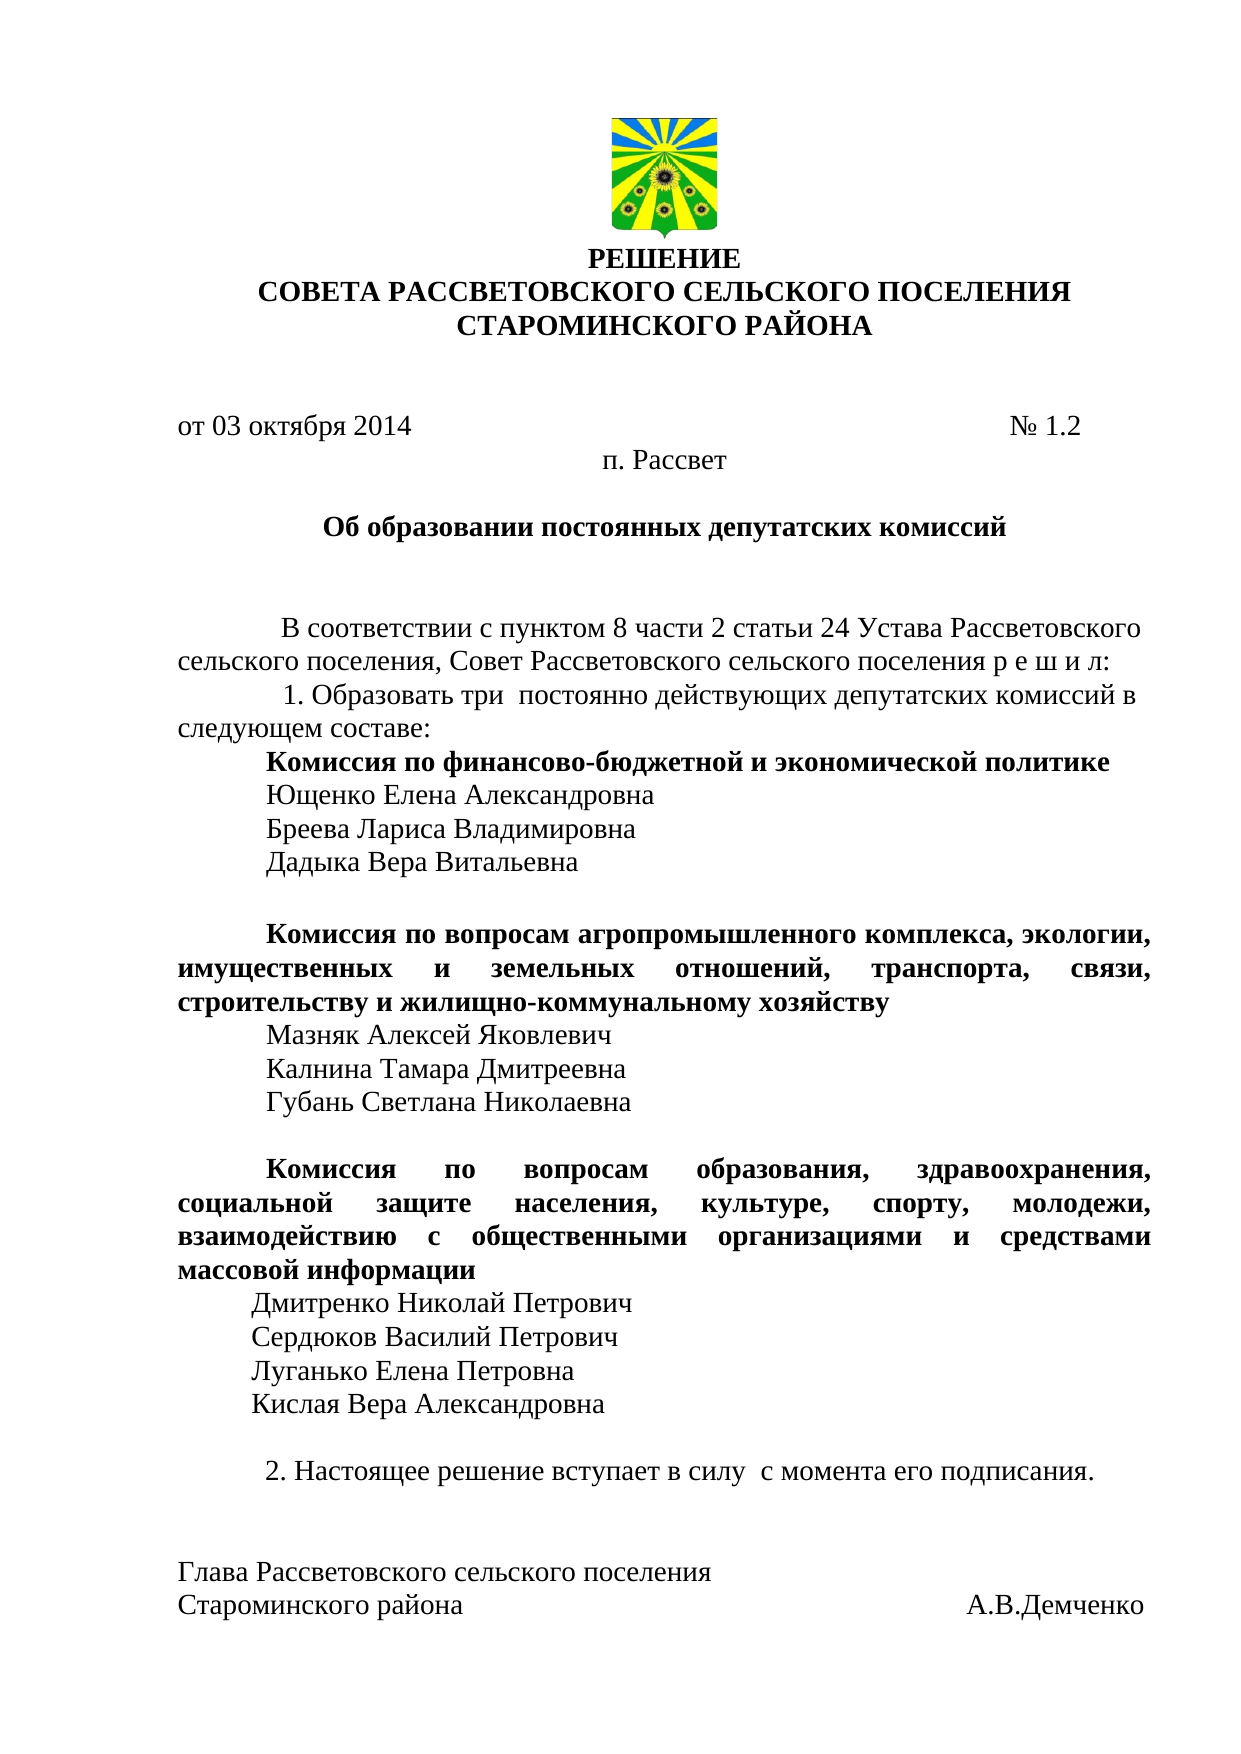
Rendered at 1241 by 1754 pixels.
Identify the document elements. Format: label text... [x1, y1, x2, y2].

text Комиссия по вопросам агропромышленного комплекса, экологии, имущественных и земельных отношений, транспорта, связи, строительству и жилищно-коммунальному хозяйству [177, 917, 1152, 1017]
text Комиссия по финансово-бюджетной и экономической политике [177, 744, 1152, 777]
text Бреева Лариса Владимировна [177, 811, 1152, 844]
text Ющенко Елена Александровна [177, 777, 1152, 811]
text п. Рассвет [177, 442, 1152, 476]
text Мазняк Алексей Яковлевич [177, 1017, 1152, 1051]
text 2. Настоящее решение вступает в силу с момента его подписания. [177, 1453, 1152, 1487]
text Кислая Вера Александровна [177, 1386, 1152, 1420]
picture [611, 118, 718, 241]
text Сердюков Василий Петрович [177, 1319, 1152, 1353]
subtitle СОВЕТА РАССВЕТОВСКОГО СЕЛЬСКОГО ПОСЕЛЕНИЯ [177, 274, 1152, 308]
text от 03 октября 2014 № 1.2 [177, 408, 1152, 442]
subtitle РЕШЕНИЕ [177, 241, 1152, 274]
text Староминского района А.В.Демченко [177, 1587, 1152, 1621]
text Калнина Тамара Дмитреевна [177, 1051, 1152, 1084]
text В соответствии с пунктом 8 части 2 статьи 24 Устава Рассветовского сельского поселения, Совет Рассветовского сельского поселения р е ш и л: [177, 610, 1152, 677]
text Дадыка Вера Витальевна [177, 844, 1152, 878]
text Глава Рассветовского сельского поселения [177, 1554, 1152, 1587]
text Об образовании постоянных депутатских комиссий [177, 509, 1152, 543]
text Комиссия по вопросам образования, здравоохранения, социальной защите населения, культуре, спорту, молодежи, взаимодействию с общественными организациями и средствами массовой информации [177, 1151, 1152, 1286]
text Луганько Елена Петровна [177, 1353, 1152, 1386]
text СТАРОМИНСКОГО РАЙОНА [177, 308, 1152, 341]
text Губань Светлана Николаевна [177, 1084, 1152, 1118]
text 1. Образовать три постоянно действующих депутатских комиссий в следующем составе: [177, 677, 1152, 744]
text Дмитренко Николай Петрович [177, 1286, 1152, 1319]
